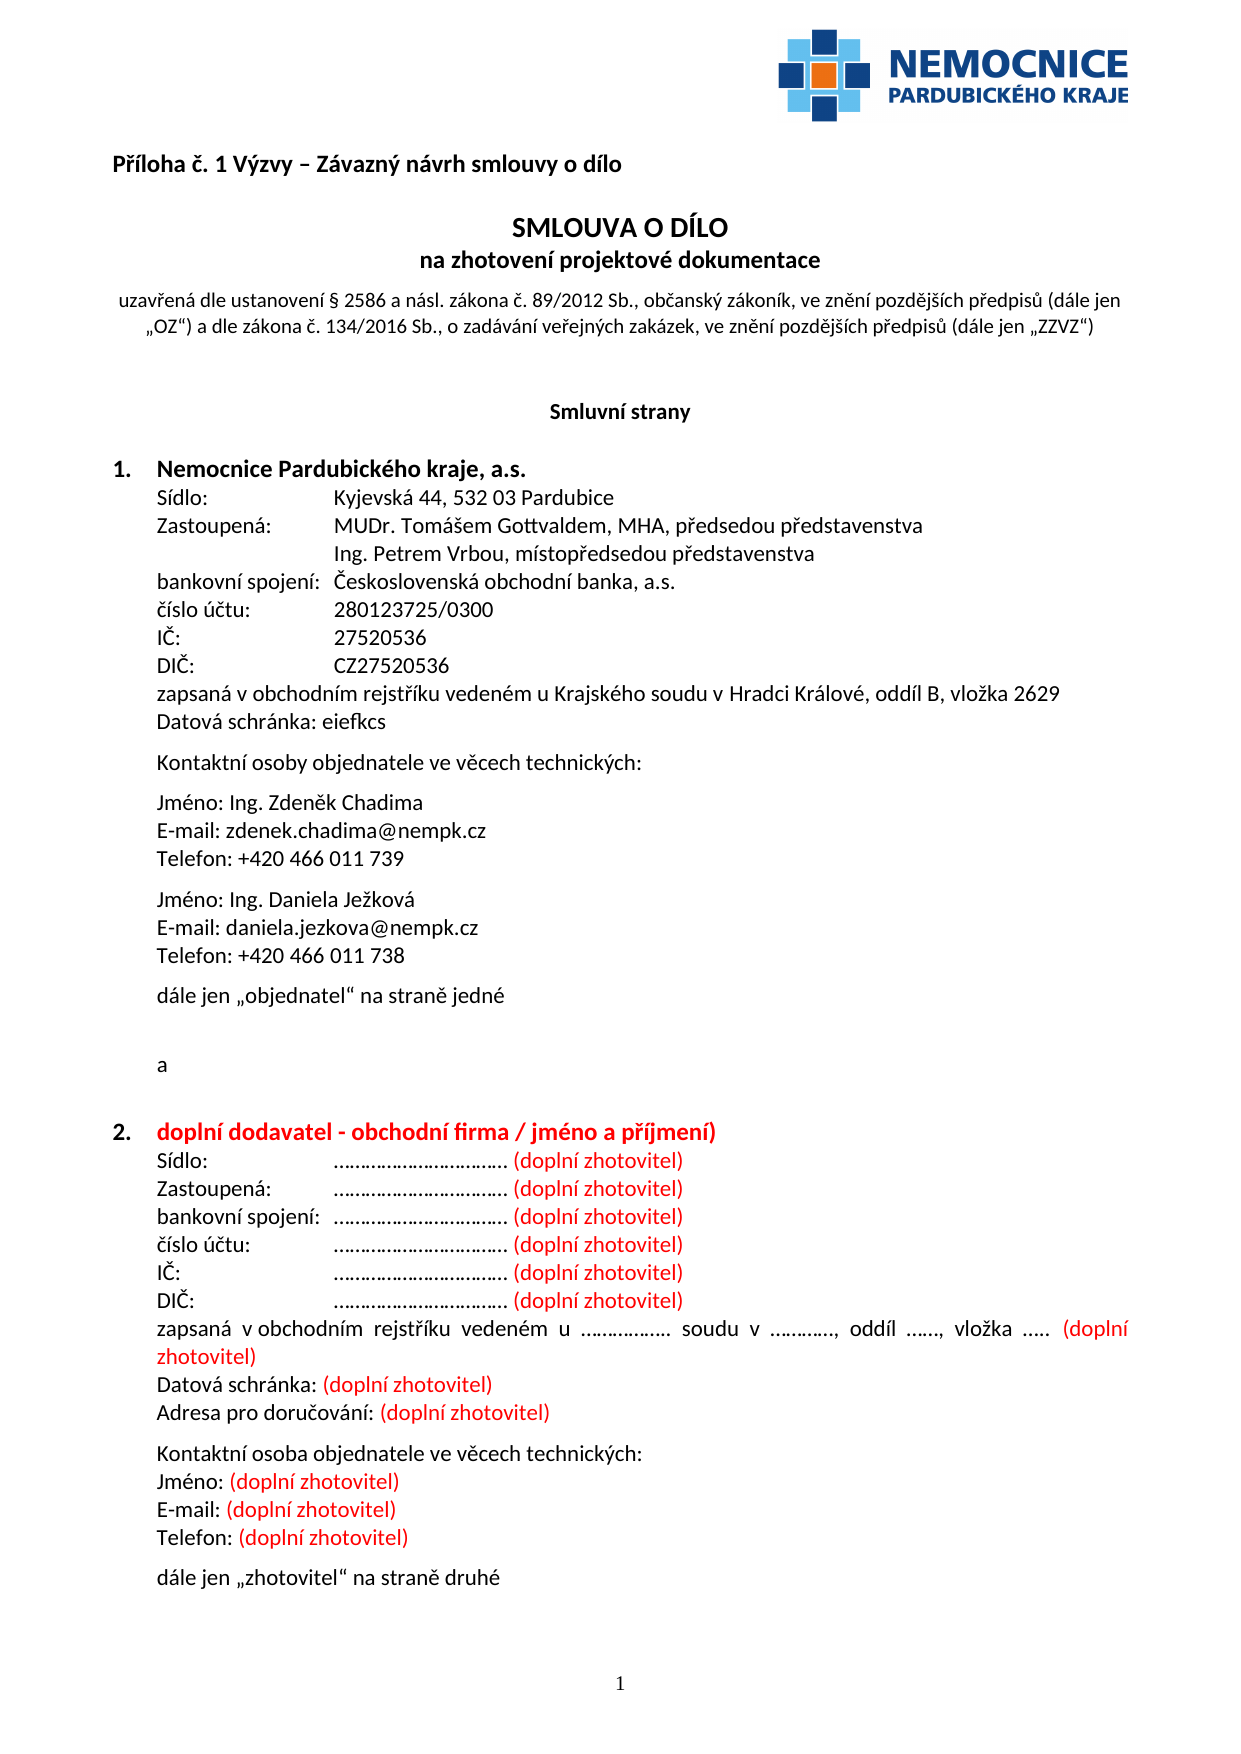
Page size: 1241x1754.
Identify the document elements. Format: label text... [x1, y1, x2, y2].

text na zhotovení projektové dokumentace [112, 244, 1128, 275]
text Telefon: +420 466 011 738 [156, 941, 1128, 969]
list Nemocnice Pardubického kraje, a.s. [112, 453, 1128, 483]
list Zastoupená: MUDr. Tomášem Gottvaldem, MHA, předsedou představenstva [157, 511, 1128, 539]
text Kontaktní osoby objednatele ve věcech technických: [157, 748, 1128, 776]
list Sídlo: …………………………… (doplní zhotovitel) [157, 1146, 1128, 1174]
text Datová schránka: eiefkcs [156, 707, 1128, 736]
text Příloha č. 1 Výzvy – Závazný návrh smlouvy o dílo [112, 148, 1128, 178]
text Adresa pro doručování: (doplní zhotovitel) [156, 1398, 1128, 1426]
text a [112, 1050, 1128, 1078]
text Jméno: (doplní zhotovitel) [157, 1467, 1128, 1495]
text zapsaná v obchodním rejstříku vedeném u Krajského soudu v Hradci Králové, oddíl B, vložka 2629 [157, 679, 1128, 707]
list Ing. Petrem Vrbou, místopředsedou představenstva [157, 539, 1128, 567]
text E-mail: (doplní zhotovitel) [157, 1495, 1128, 1523]
text zapsaná v obchodním rejstříku vedeném u …………….. soudu v …………, oddíl ……, vložka ….. (doplní zhotovitel) [157, 1314, 1128, 1370]
text Datová schránka: (doplní zhotovitel) [112, 1370, 1128, 1398]
text číslo účtu: …………………………… (doplní zhotovitel) [157, 1230, 1128, 1258]
list Sídlo: Kyjevská 44, 532 03 Pardubice [157, 483, 1128, 511]
text Jméno: Ing. Zdeněk Chadima [112, 788, 1128, 817]
list IČ: 27520536 [157, 623, 1128, 651]
text E-mail: zdenek.chadima@nempk.cz [157, 817, 1128, 844]
text DIČ: CZ27520536 [112, 651, 1128, 679]
text Smluvní strany [112, 397, 1128, 425]
text Jméno: Ing. Daniela Ježková [157, 885, 1128, 913]
list Zastoupená: …………………………… (doplní zhotovitel) [157, 1174, 1128, 1202]
picture [777, 28, 1128, 123]
text E-mail: daniela.jezkova@nempk.cz [157, 913, 1128, 941]
text SMLOUVA O DÍLO [112, 209, 1128, 244]
list doplní dodavatel - obchodní firma / jméno a příjmení) [112, 1116, 1128, 1146]
text číslo účtu: 280123725/0300 [157, 595, 1128, 623]
text Telefon: +420 466 011 739 [112, 844, 1128, 873]
text DIČ: …………………………… (doplní zhotovitel) [112, 1286, 1128, 1314]
text dále jen „zhotovitel“ na straně druhé [112, 1563, 1128, 1592]
text uzavřená dle ustanovení § 2586 a násl. zákona č. 89/2012 Sb., občanský zákoník, ve znění pozdějších předpisů (dále jen „OZ“) a dle zákona č. 134/2016 Sb., o zadávání veřejných zakázek, ve znění pozdějších předpisů (dále jen „ZZVZ“) [112, 287, 1128, 338]
list Kontaktní osoba objednatele ve věcech technických: [150, 1439, 1128, 1467]
list IČ: …………………………… (doplní zhotovitel) [157, 1258, 1128, 1286]
text bankovní spojení: Československá obchodní banka, a.s. [157, 567, 1128, 595]
text dále jen „objednatel“ na straně jedné [112, 982, 1128, 1010]
text bankovní spojení: …………………………… (doplní zhotovitel) [157, 1202, 1128, 1230]
text Telefon: (doplní zhotovitel) [156, 1523, 1128, 1551]
